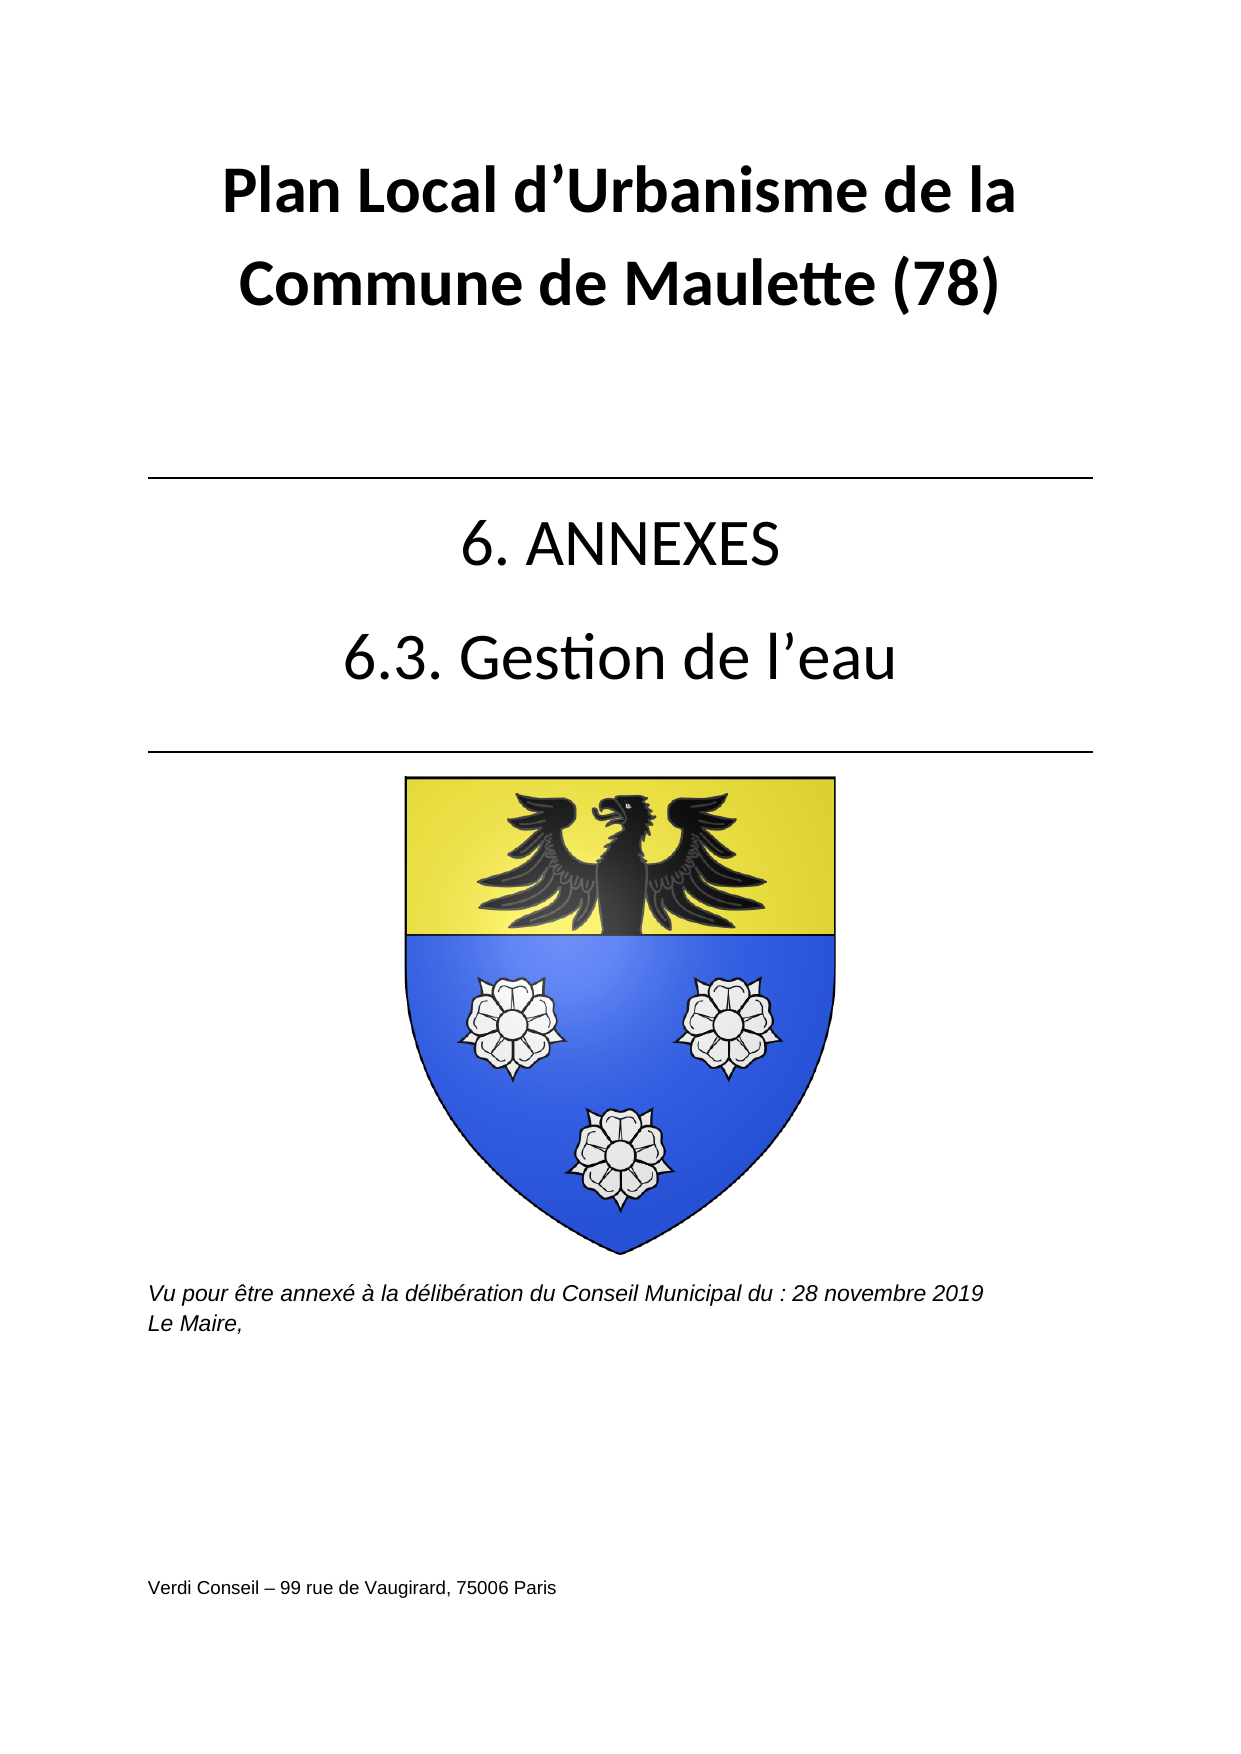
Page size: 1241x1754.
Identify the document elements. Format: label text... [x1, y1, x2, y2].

text 6.3. Gestion de l’eau [148, 614, 1093, 696]
text 6. ANNEXES [148, 500, 1093, 582]
text Vu pour être annexé à la délibération du Conseil Municipal du : 28 novembre 2019 [148, 1280, 1093, 1306]
picture [404, 776, 836, 1255]
text Plan Local d’Urbanisme de la Commune de Maulette (78) [148, 148, 1093, 322]
text Verdi Conseil – 99 rue de Vaugirard, 75006 Paris [148, 1577, 1093, 1598]
text Le Maire, [148, 1310, 1093, 1336]
